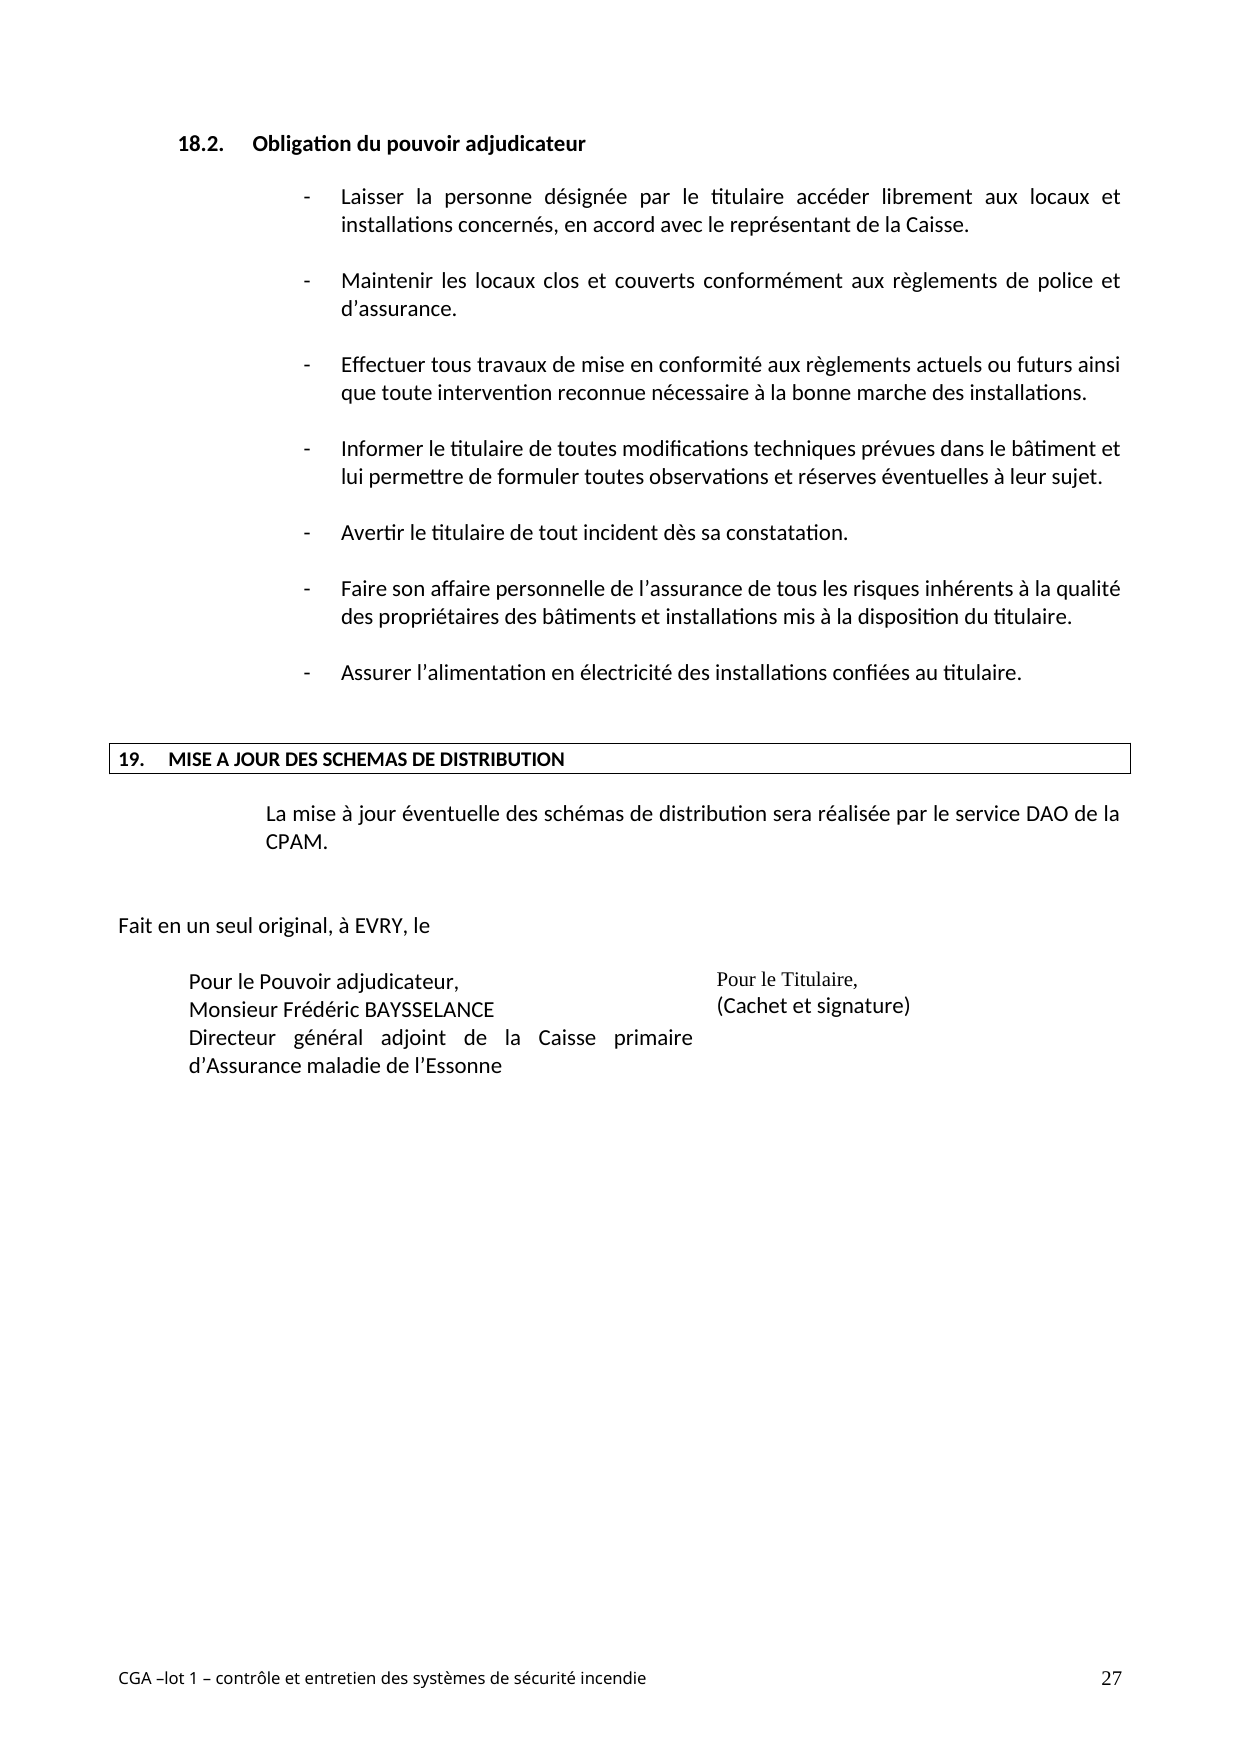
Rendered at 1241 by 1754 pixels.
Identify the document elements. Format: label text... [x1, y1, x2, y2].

list Effectuer tous travaux de mise en conformité aux règlements actuels ou futurs ainsi que toute intervention reconnue nécessaire à la bonne marche des installations. [303, 350, 1122, 406]
text Fait en un seul original, à EVRY, le [118, 911, 1122, 939]
list Laisser la personne désignée par le titulaire accéder librement aux locaux et installations concernés, en accord avec le représentant de la Caisse. [303, 182, 1122, 238]
list Assurer l’alimentation en électricité des installations confiées au titulaire. [303, 658, 1122, 687]
list Maintenir les locaux clos et couverts conformément aux règlements de police et d’assurance. [303, 266, 1122, 322]
list MISE A JOUR DES SCHEMAS DE DISTRIBUTION [110, 744, 1130, 773]
list Avertir le titulaire de tout incident dès sa constatation. [303, 518, 1122, 546]
list Obligation du pouvoir adjudicateur [177, 129, 1122, 157]
list Informer le titulaire de toutes modifications techniques prévues dans le bâtiment et lui permettre de formuler toutes observations et réserves éventuelles à leur sujet. [303, 434, 1122, 490]
text La mise à jour éventuelle des schémas de distribution sera réalisée par le service DAO de la CPAM. [266, 799, 1122, 855]
table_header Pour le Pouvoir adjudicateur, Monsieur Frédéric BAYSSELANCE Directeur général adjoint de la Caisse primaire d’Assurance maladie de l’Essonne [177, 967, 705, 1401]
list Faire son affaire personnelle de l’assurance de tous les risques inhérents à la qualité des propriétaires des bâtiments et installations mis à la disposition du titulaire. [303, 574, 1122, 631]
